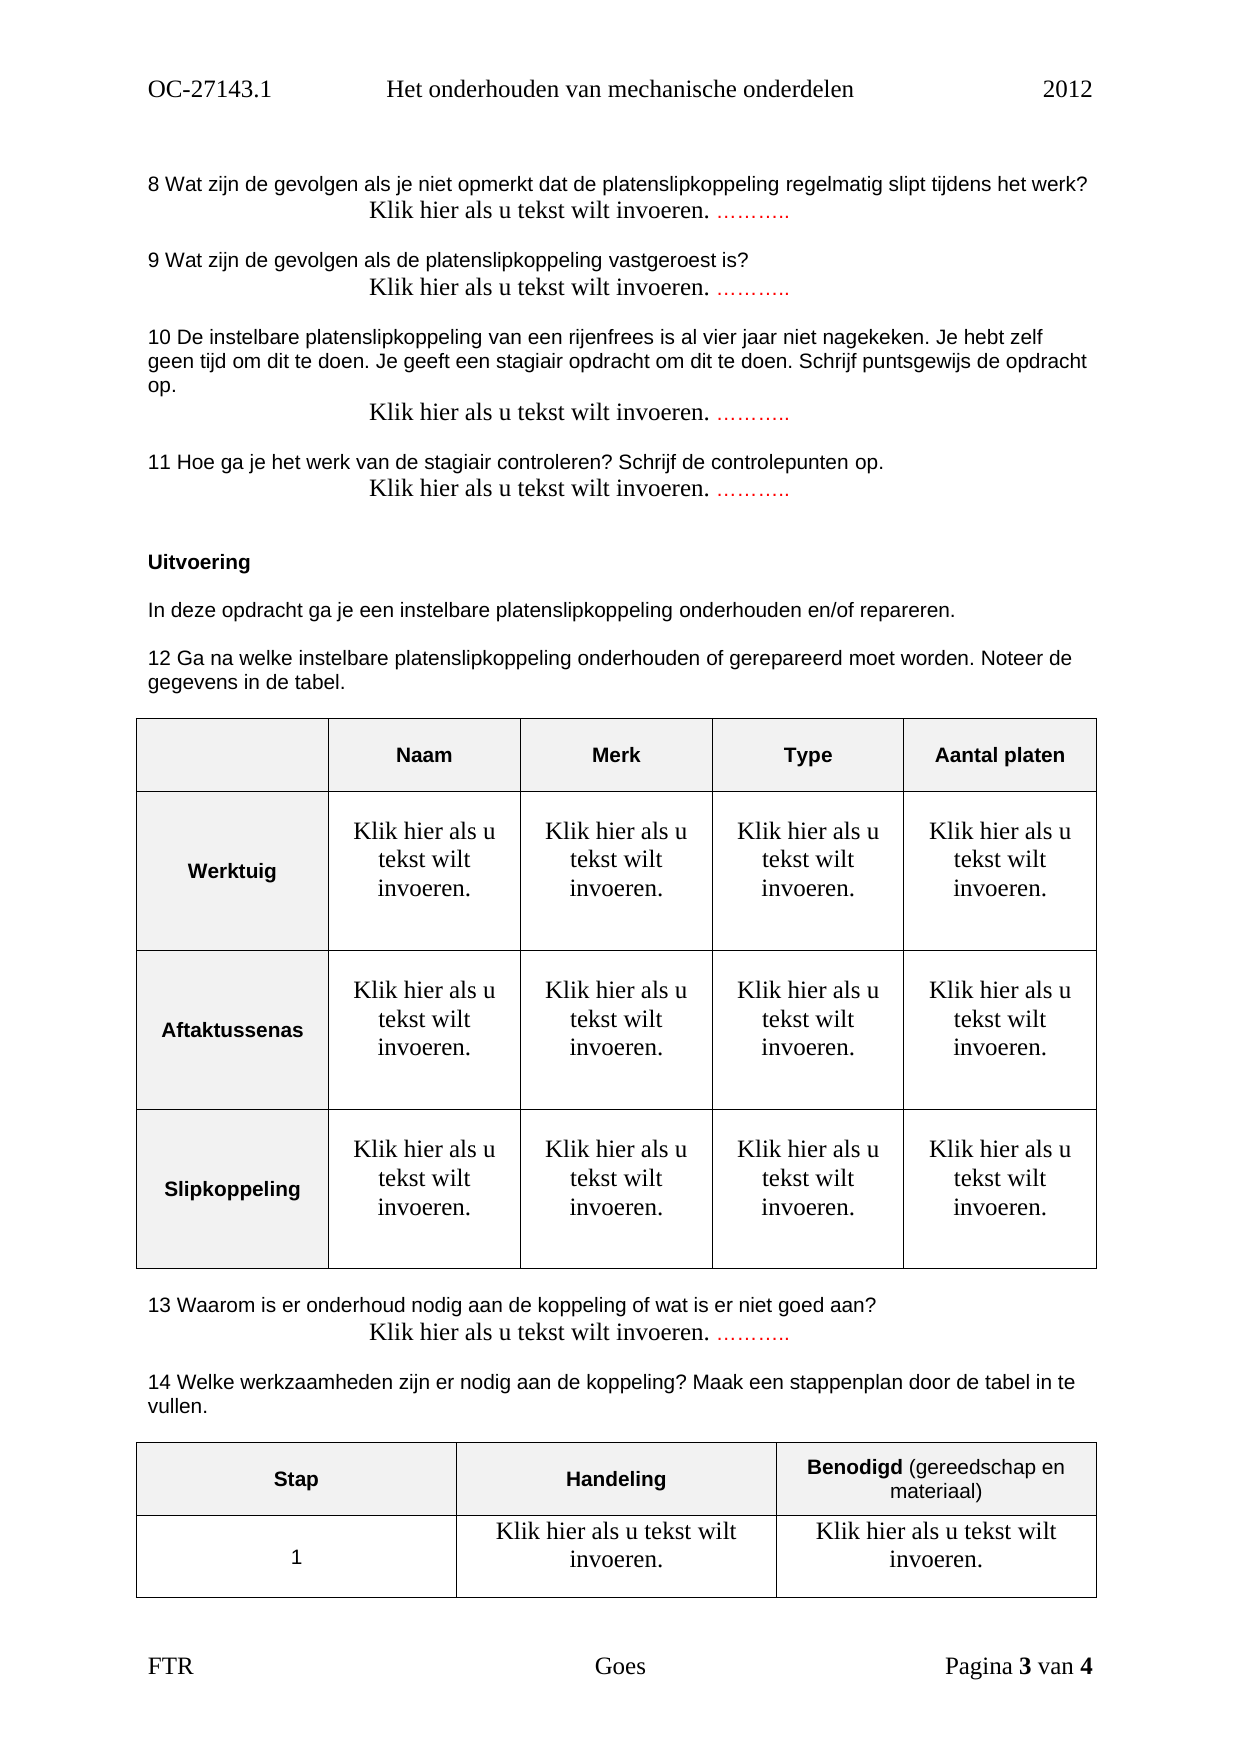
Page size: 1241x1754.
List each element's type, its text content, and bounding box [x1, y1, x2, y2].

text In deze opdracht ga je een instelbare platenslipkoppeling onderhouden en/of repareren. [148, 598, 1093, 622]
text ……….. [148, 473, 1093, 502]
text Uitvoering [148, 550, 1093, 574]
table_cell 1 [137, 1516, 456, 1597]
table_cell [904, 951, 1096, 1109]
table_cell [457, 1516, 776, 1597]
text ……….. [148, 1317, 1093, 1346]
table_header Handeling [457, 1443, 776, 1515]
table_header Merk [521, 719, 712, 791]
table_header Stap [137, 1443, 456, 1515]
table_cell [713, 951, 903, 1109]
text 11 Hoe ga je het werk van de stagiair controleren? Schrijf de controlepunten op. [148, 449, 1093, 473]
table_cell Werktuig [137, 792, 328, 950]
table_cell [521, 1110, 712, 1268]
text 12 Ga na welke instelbare platenslipkoppeling onderhouden of gerepareerd moet worden. Noteer de gegevens in de tabel. [148, 646, 1093, 694]
text 8 Wat zijn de gevolgen als je niet opmerkt dat de platenslipkoppeling regelmatig slipt tijdens het werk? [148, 172, 1093, 196]
table_header Aantal platen [904, 719, 1096, 791]
table_cell [904, 1110, 1096, 1268]
text 9 Wat zijn de gevolgen als de platenslipkoppeling vastgeroest is? [148, 248, 1093, 272]
text 13 Waarom is er onderhoud nodig aan de koppeling of wat is er niet goed aan? [148, 1293, 1093, 1317]
table_header Type [713, 719, 903, 791]
table_cell [777, 1516, 1096, 1597]
table_cell Aftaktussenas [137, 951, 328, 1109]
text ……….. [148, 272, 1093, 301]
table_cell [713, 1110, 903, 1268]
table_cell [329, 1110, 520, 1268]
text ……….. [148, 196, 1093, 224]
text 14 Welke werkzaamheden zijn er nodig aan de koppeling? Maak een stappenplan door de tabel in te vullen. [148, 1370, 1093, 1418]
table_cell [329, 951, 520, 1109]
table_header [137, 719, 328, 791]
table_cell [904, 792, 1096, 950]
table_header Benodigd (gereedschap en materiaal) [777, 1443, 1096, 1515]
table_cell Slipkoppeling [137, 1110, 328, 1268]
table_header Naam [329, 719, 520, 791]
text ……….. [148, 397, 1093, 426]
table_cell [521, 792, 712, 950]
table_cell [329, 792, 520, 950]
table_cell [521, 951, 712, 1109]
table_cell [713, 792, 903, 950]
text 10 De instelbare platenslipkoppeling van een rijenfrees is al vier jaar niet nagekeken. Je hebt zelf geen tijd om dit te doen. Je geeft een stagiair opdracht om dit te doen. Schrijf puntsgewijs de opdracht op. [148, 325, 1093, 397]
